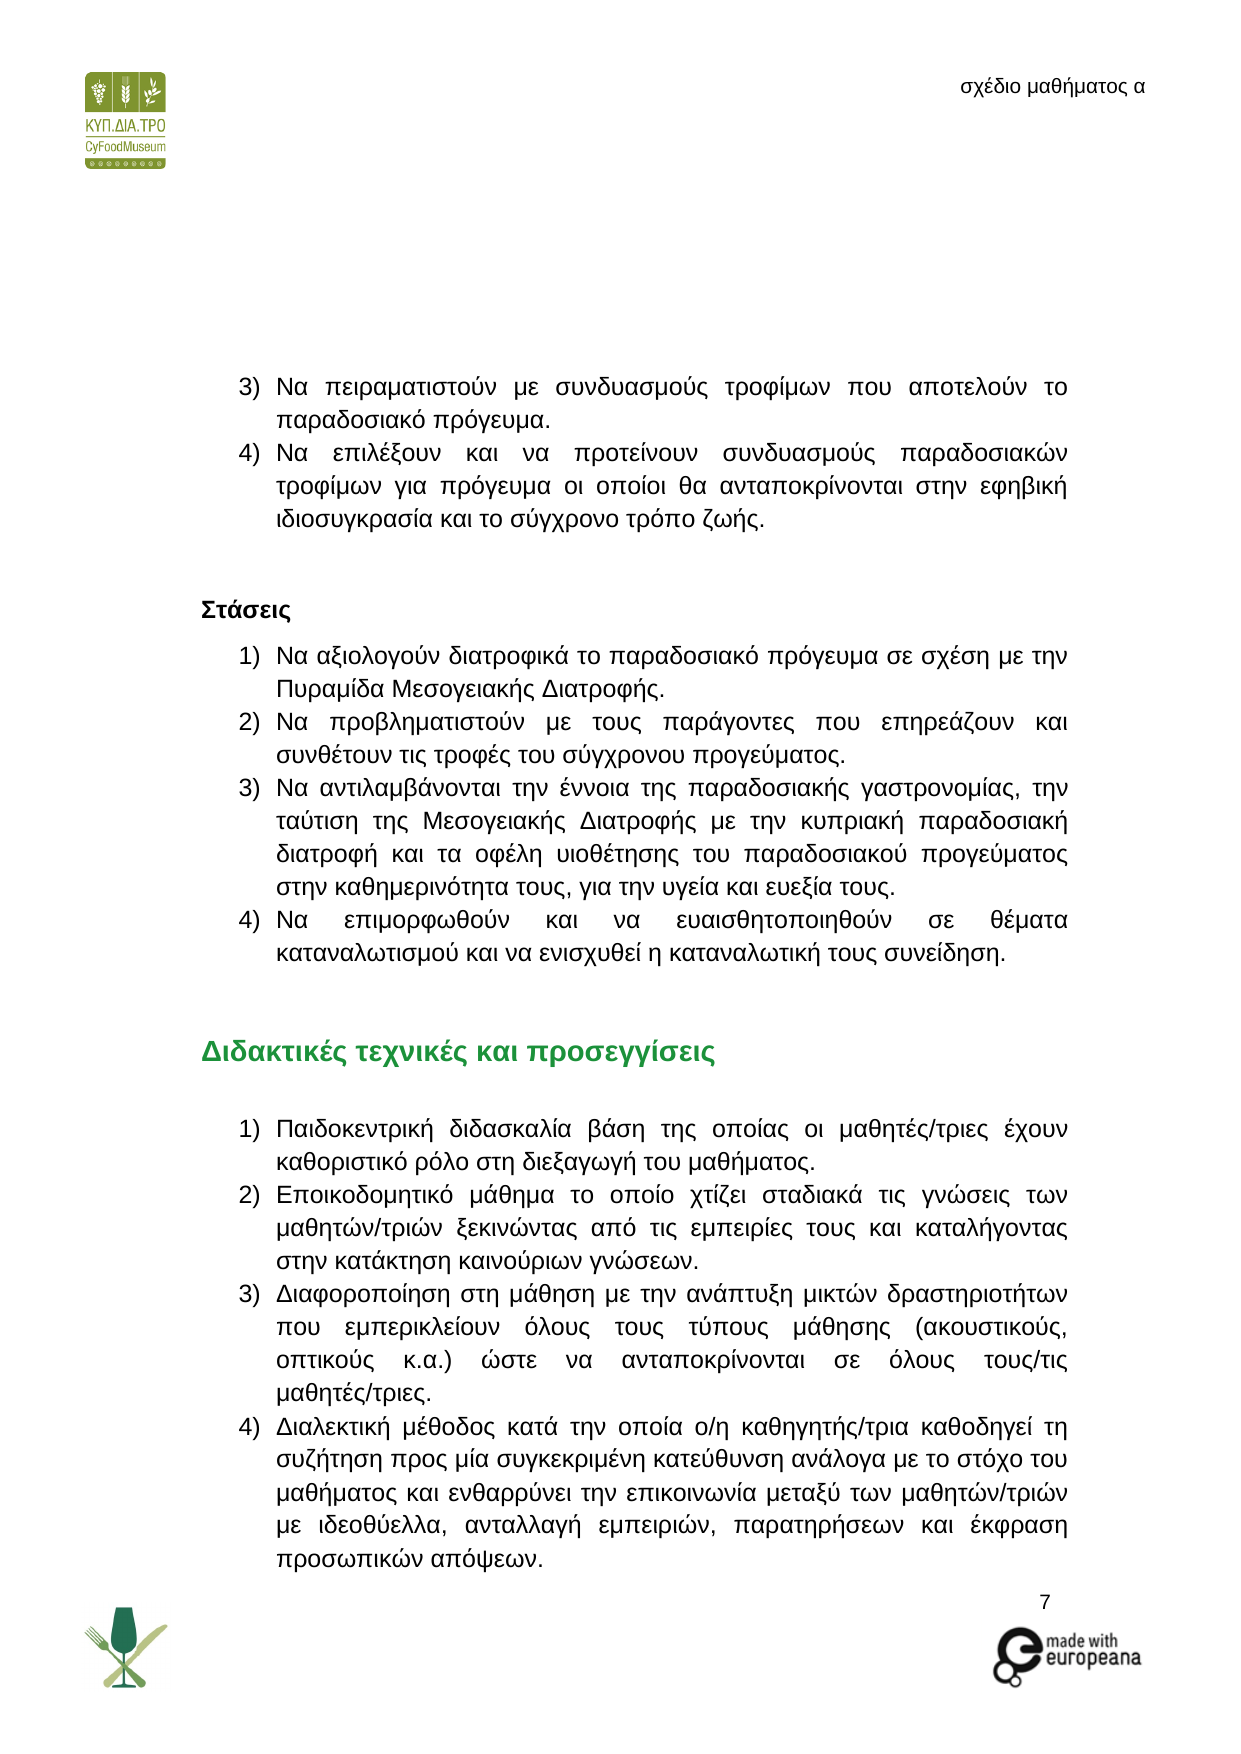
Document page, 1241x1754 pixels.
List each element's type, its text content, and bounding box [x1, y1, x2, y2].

list Να επιλέξουν και να προτείνουν συνδυασμούς παραδοσιακών τροφίμων για πρόγευμα οι οποίοι θα ανταποκρίνονται στην εφηβική ιδιοσυγκρασία και το σύγχρονο τρόπο ζωής. [238, 438, 1069, 533]
list Διαλεκτική μέθοδος κατά την οποία ο/η καθηγητής/τρια καθοδηγεί τη συζήτηση προς μία συγκεκριμένη κατεύθυνση ανάλογα με το στόχο του μαθήματος και ενθαρρύνει την επικοινωνία μεταξύ των μαθητών/τριών με ιδεοθύελλα, ανταλλαγή εμπειριών, παρατηρήσεων και έκφραση προσωπικών απόψεων. [238, 1411, 1069, 1572]
list Εποικοδομητικό μάθημα το οποίο χτίζει σταδιακά τις γνώσεις των μαθητών/τριών ξεκινώντας από τις εμπειρίες τους και καταλήγοντας στην κατάκτηση καινούριων γνώσεων. [238, 1180, 1069, 1275]
list Να επιμορφωθούν και να ευαισθητοποιηθούν σε θέματα καταναλωτισμού και να ενισχυθεί η καταναλωτική τους συνείδηση. [238, 905, 1069, 967]
picture [980, 1616, 1149, 1694]
list Να αξιολογούν διατροφικά το παραδοσιακό πρόγευμα σε σχέση με την Πυραμίδα Μεσογειακής Διατροφής. [238, 641, 1069, 702]
list Παιδοκεντρική διδασκαλία βάση της οποίας οι μαθητές/τριες έχουν καθοριστικό ρόλο στη διεξαγωγή του μαθήματος. [238, 1114, 1069, 1176]
list Να πειραματιστούν με συνδυασμούς τροφίμων που αποτελούν το παραδοσιακό πρόγευμα. [238, 372, 1069, 434]
subtitle Διδακτικές τεχνικές και προσεγγίσεις [201, 1034, 1069, 1068]
picture [80, 1602, 171, 1691]
picture [85, 72, 166, 169]
list Να προβληματιστούν με τους παράγοντες που επηρεάζουν και συνθέτουν τις τροφές του σύγχρονου προγεύματος. [238, 707, 1069, 768]
list Nα αντιλαμβάνονται την έννοια της παραδοσιακής γαστρονομίας, την ταύτιση της Μεσογειακής Διατροφής με την κυπριακή παραδοσιακή διατροφή και τα οφέλη υιοθέτησης του παραδοσιακού προγεύματος στην καθημερινότητα τους, για την υγεία και ευεξία τους. [238, 773, 1069, 901]
list Διαφοροποίηση στη μάθηση με την ανάπτυξη μικτών δραστηριοτήτων που εμπερικλείουν όλους τους τύπους μάθησης (ακουστικούς, οπτικούς κ.α.) ώστε να ανταποκρίνονται σε όλους τους/τις μαθητές/τριες. [238, 1279, 1069, 1407]
text Στάσεις [201, 595, 1069, 624]
